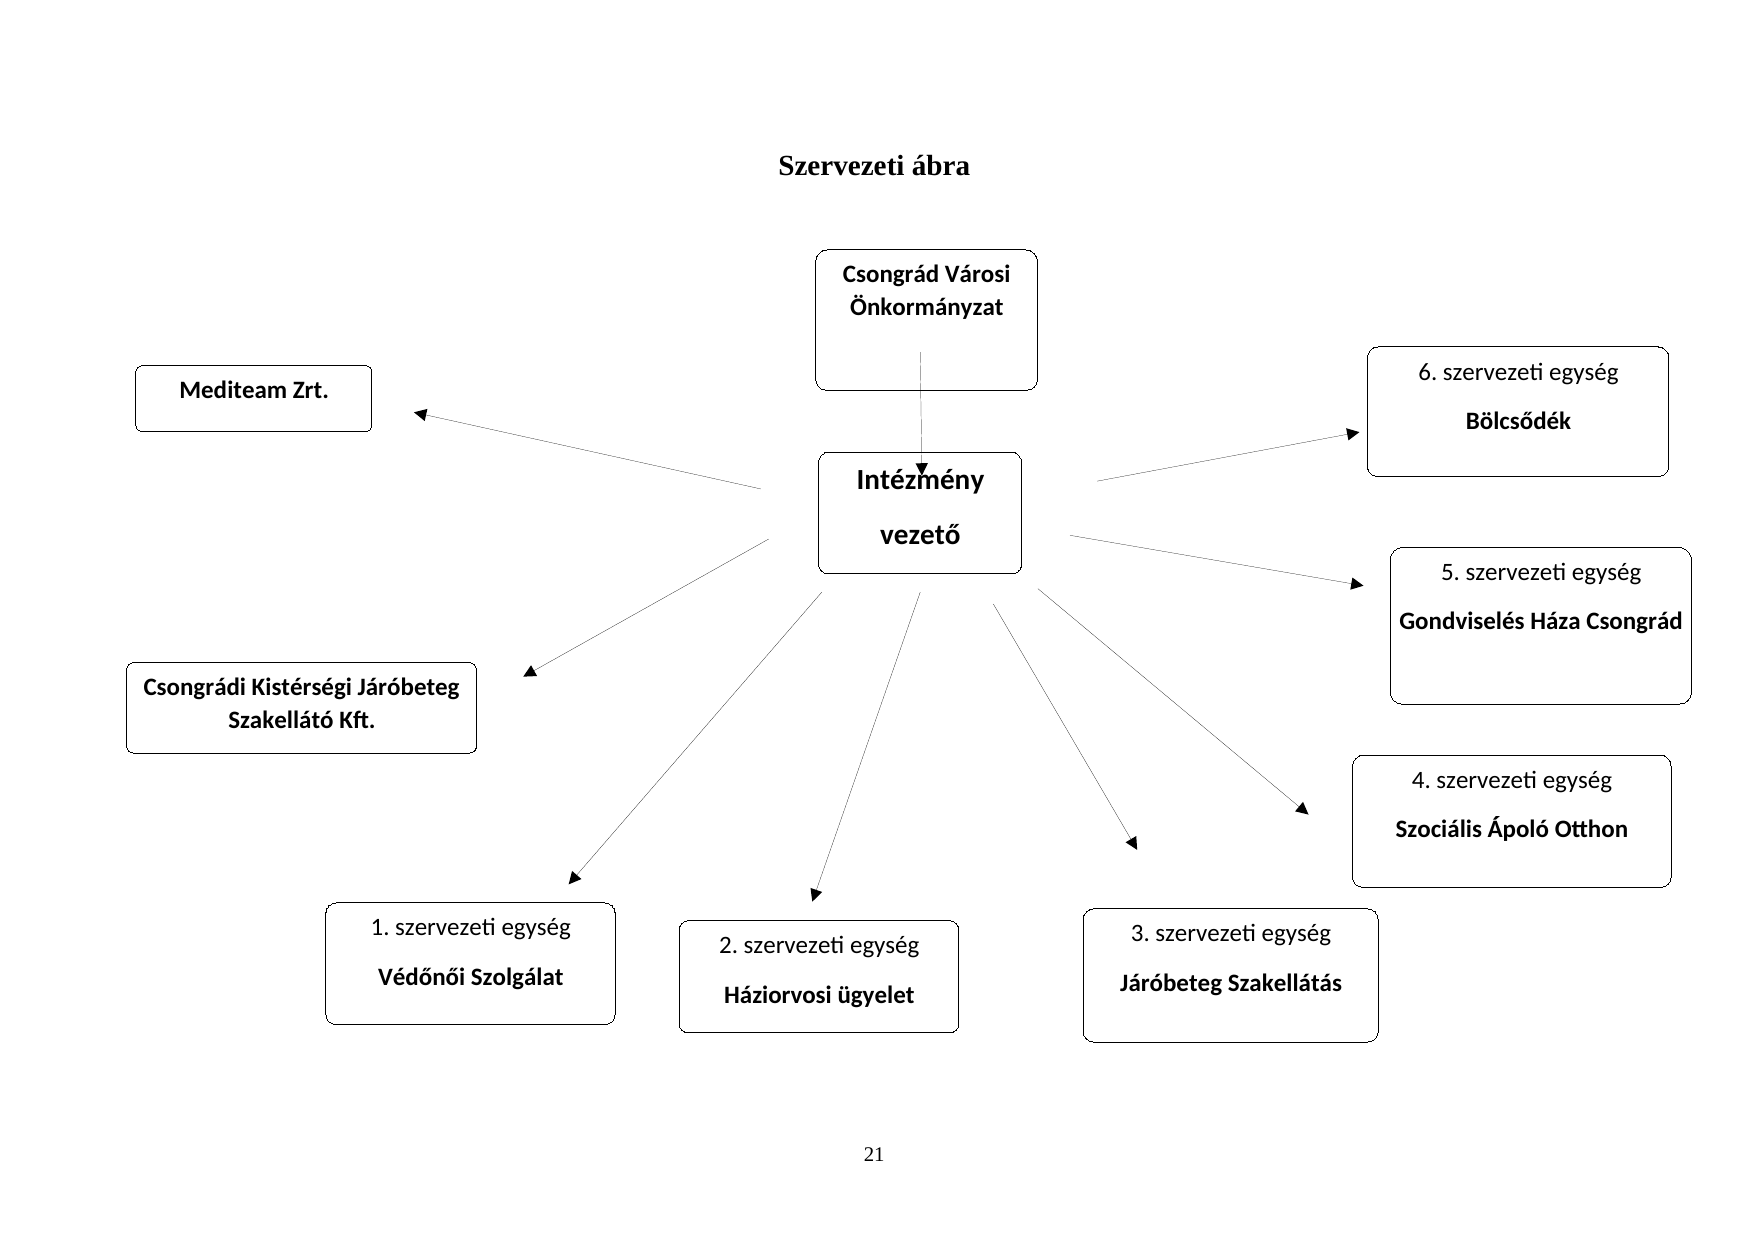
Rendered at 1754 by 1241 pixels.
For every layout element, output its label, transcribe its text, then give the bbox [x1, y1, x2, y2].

text Szervezeti ábra [100, 148, 1648, 181]
